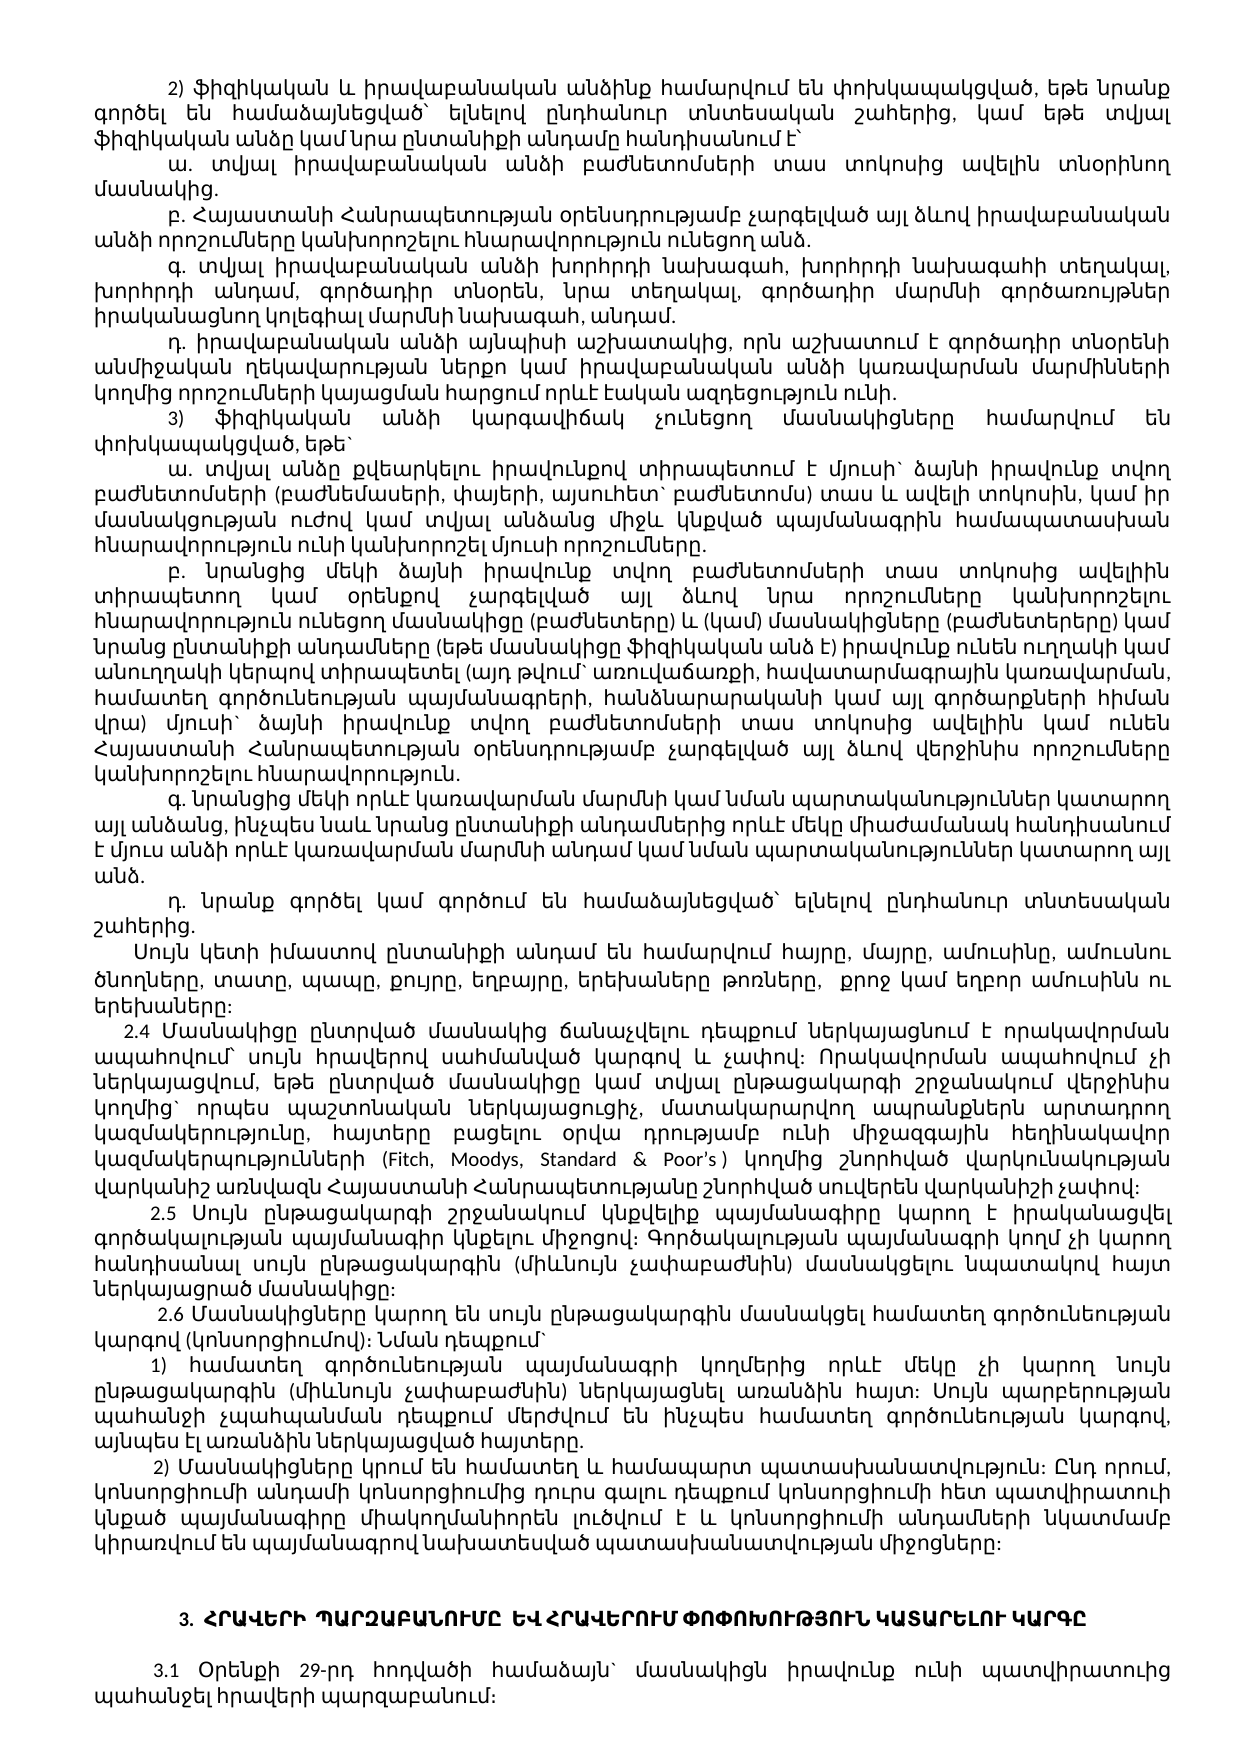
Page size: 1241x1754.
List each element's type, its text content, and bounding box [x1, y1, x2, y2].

text 2.4 Մասնակիցը ընտրված մասնակից ճանաչվելու դեպքում ներկայացնում է որակավորման ապահովում՝ սույն հրավերով սահմանված կարգով և չափով: Որակավորման ապահովում չի ներկայացվում, եթե ընտրված մասնակիցը կամ տվյալ ընթացակարգի շրջանակում վերջինիս կողմից` որպես պաշտոնական ներկայացուցիչ, մատակարարվող ապրանքներն արտադրող կազմակերությունը, հայտերը բացելու օրվա դրությամբ ունի միջազգային հեղինակավոր կազմակերպությունների (Fitch, Moodys, Standard & Poor’s ) կողմից շնորհված վարկունակության վարկանիշ առնվազն Հայաստանի Հանրապետությանը շնորհված սուվերեն վարկանիշի չափով: [94, 1019, 1171, 1200]
text դ. նրանք գործել կամ գործում են համաձայնեցված՝ ելնելով ընդհանուր տնտեսական շահերից. [94, 888, 1171, 939]
text ա. տվյալ անձը քվեարկելու իրավունքով տիրապետում է մյուսի` ձայնի իրավունք տվող բաժնետոմսերի (բաժնեմասերի, փայերի, այսուհետ` բաժնետոմս) տաս և ավելի տոկոսին, կամ իր մասնակցության ուժով կամ տվյալ անձանց միջև կնքված պայմանագրին համապատասխան հնարավորություն ունի կանխորոշել մյուսի որոշումները. [94, 456, 1171, 558]
text 1) համատեղ գործունեության պայմանագրի կողմերից որևէ մեկը չի կարող նույն ընթացակարգին (միևնույն չափաբաժնին) ներկայացնել առանձին հայտ: Սույն պարբերության պահանջի չպահպանման դեպքում մերժվում են ինչպես համատեղ գործունեության կարգով, այնպես էլ առանձին ներկայացված հայտերը. [94, 1352, 1171, 1454]
text Սույն կետի իմաստով ընտանիքի անդամ են համարվում հայրը, մայրը, ամուսինը, ամուսնու ծնողները, տատը, պապը, քույրը, եղբայրը, երեխաները թոռները, քրոջ կամ եղբոր ամուսինն ու երեխաները: [94, 939, 1171, 1019]
text 3. ՀՐԱՎԵՐԻ ՊԱՐԶԱԲԱՆՈՒՄԸ ԵՎ ՀՐԱՎԵՐՈՒՄ ՓՈՓՈԽՈՒԹՅՈՒՆ ԿԱՏԱՐԵԼՈՒ ԿԱՐԳԸ [94, 1607, 1171, 1632]
text 2.5 Սույն ընթացակարգի շրջանակում կնքվելիք պայմանագիրը կարող է իրականացվել գործակալության պայմանագիր կնքելու միջոցով։ Գործակալության պայմանագրի կողմ չի կարող հանդիսանալ սույն ընթացակարգին (միևնույն չափաբաժնին) մասնակցելու նպատակով հայտ ներկայացրած մասնակիցը: [94, 1200, 1171, 1302]
text դ. իրավաբանական անձի այնպիսի աշխատակից, որն աշխատում է գործադիր տնօրենի անմիջական ղեկավարության ներքո կամ իրավաբանական անձի կառավարման մարմինների կողմից որոշումների կայացման հարցում որևէ էական ազդեցություն ունի. [94, 329, 1171, 405]
text 2.6 Մասնակիցները կարող են սույն ընթացակարգին մասնակցել համատեղ գործունեության կարգով (կոնսորցիումով)։ Նման դեպքում` [94, 1302, 1171, 1352]
text գ. նրանցից մեկի որևէ կառավարման մարմնի կամ նման պարտականություններ կատարող այլ անձանց, ինչպես նաև նրանց ընտանիքի անդամներից որևէ մեկը միաժամանակ հանդիսանում է մյուս անձի որևէ կառավարման մարմնի անդամ կամ նման պարտականություններ կատարող այլ անձ. [94, 787, 1171, 888]
text բ. նրանցից մեկի ձայնի իրավունք տվող բաժնետոմսերի տաս տոկոսից ավելիին տիրապետող կամ օրենքով չարգելված այլ ձևով նրա որոշումները կանխորոշելու հնարավորություն ունեցող մասնակիցը (բաժնետերը) և (կամ) մասնակիցները (բաժնետերերը) կամ նրանց ընտանիքի անդամները (եթե մասնակիցը ֆիզիկական անձ է) իրավունք ունեն ուղղակի կամ անուղղակի կերպով տիրապետել (այդ թվում` առուվաճառքի, հավատարմագրային կառավարման, համատեղ գործունեության պայմանագրերի, հանձնարարականի կամ այլ գործարքների հիման վրա) մյուսի` ձայնի իրավունք տվող բաժնետոմսերի տաս տոկոսից ավելիին կամ ունեն Հայաստանի Հանրապետության օրենսդրությամբ չարգելված այլ ձևով վերջինիս որոշումները կանխորոշելու հնարավորություն. [94, 558, 1171, 787]
text 2) Մասնակիցները կրում են համատեղ և համապարտ պատասխանատվություն: Ընդ որում, կոնսորցիումի անդամի կոնսորցիումից դուրս գալու դեպքում կոնսորցիումի հետ պատվիրատուի կնքած պայմանագիրը միակողմանիորեն լուծվում է և կոնսորցիումի անդամների նկատմամբ կիրառվում են պայմանագրով նախատեսված պատասխանատվության միջոցները: [94, 1454, 1171, 1556]
text 3.1 Օրենքի 29-րդ հոդվածի համաձայն` մասնակիցն իրավունք ունի պատվիրատուից պահանջել հրավերի պարզաբանում։ [94, 1657, 1171, 1708]
text բ. Հայաստանի Հանրապետության օրենսդրությամբ չարգելված այլ ձևով իրավաբանական անձի որոշումները կանխորոշելու հնարավորություն ունեցող անձ. [94, 202, 1171, 253]
text գ. տվյալ իրավաբանական անձի խորհրդի նախագահ, խորհրդի նախագահի տեղակալ, խորհրդի անդամ, գործադիր տնօրեն, նրա տեղակալ, գործադիր մարմնի գործառույթներ իրականացնող կոլեգիալ մարմնի նախագահ, անդամ. [94, 253, 1171, 329]
text 3) ֆիզիկական անձի կարգավիճակ չունեցող մասնակիցները համարվում են փոխկապակցված, եթե` [94, 405, 1171, 456]
text 2) ֆիզիկական և իրավաբանական անձինք համարվում են փոխկապակցված, եթե նրանք գործել են համաձայնեցված՝ ելնելով ընդհանուր տնտեսական շահերից, կամ եթե տվյալ ֆիզիկական անձը կամ նրա ընտանիքի անդամը հանդիսանում է՝ [94, 75, 1171, 151]
text ա. տվյալ իրավաբանական անձի բաժնետոմսերի տաս տոկոսից ավելին տնօրինող մասնակից. [94, 151, 1171, 202]
